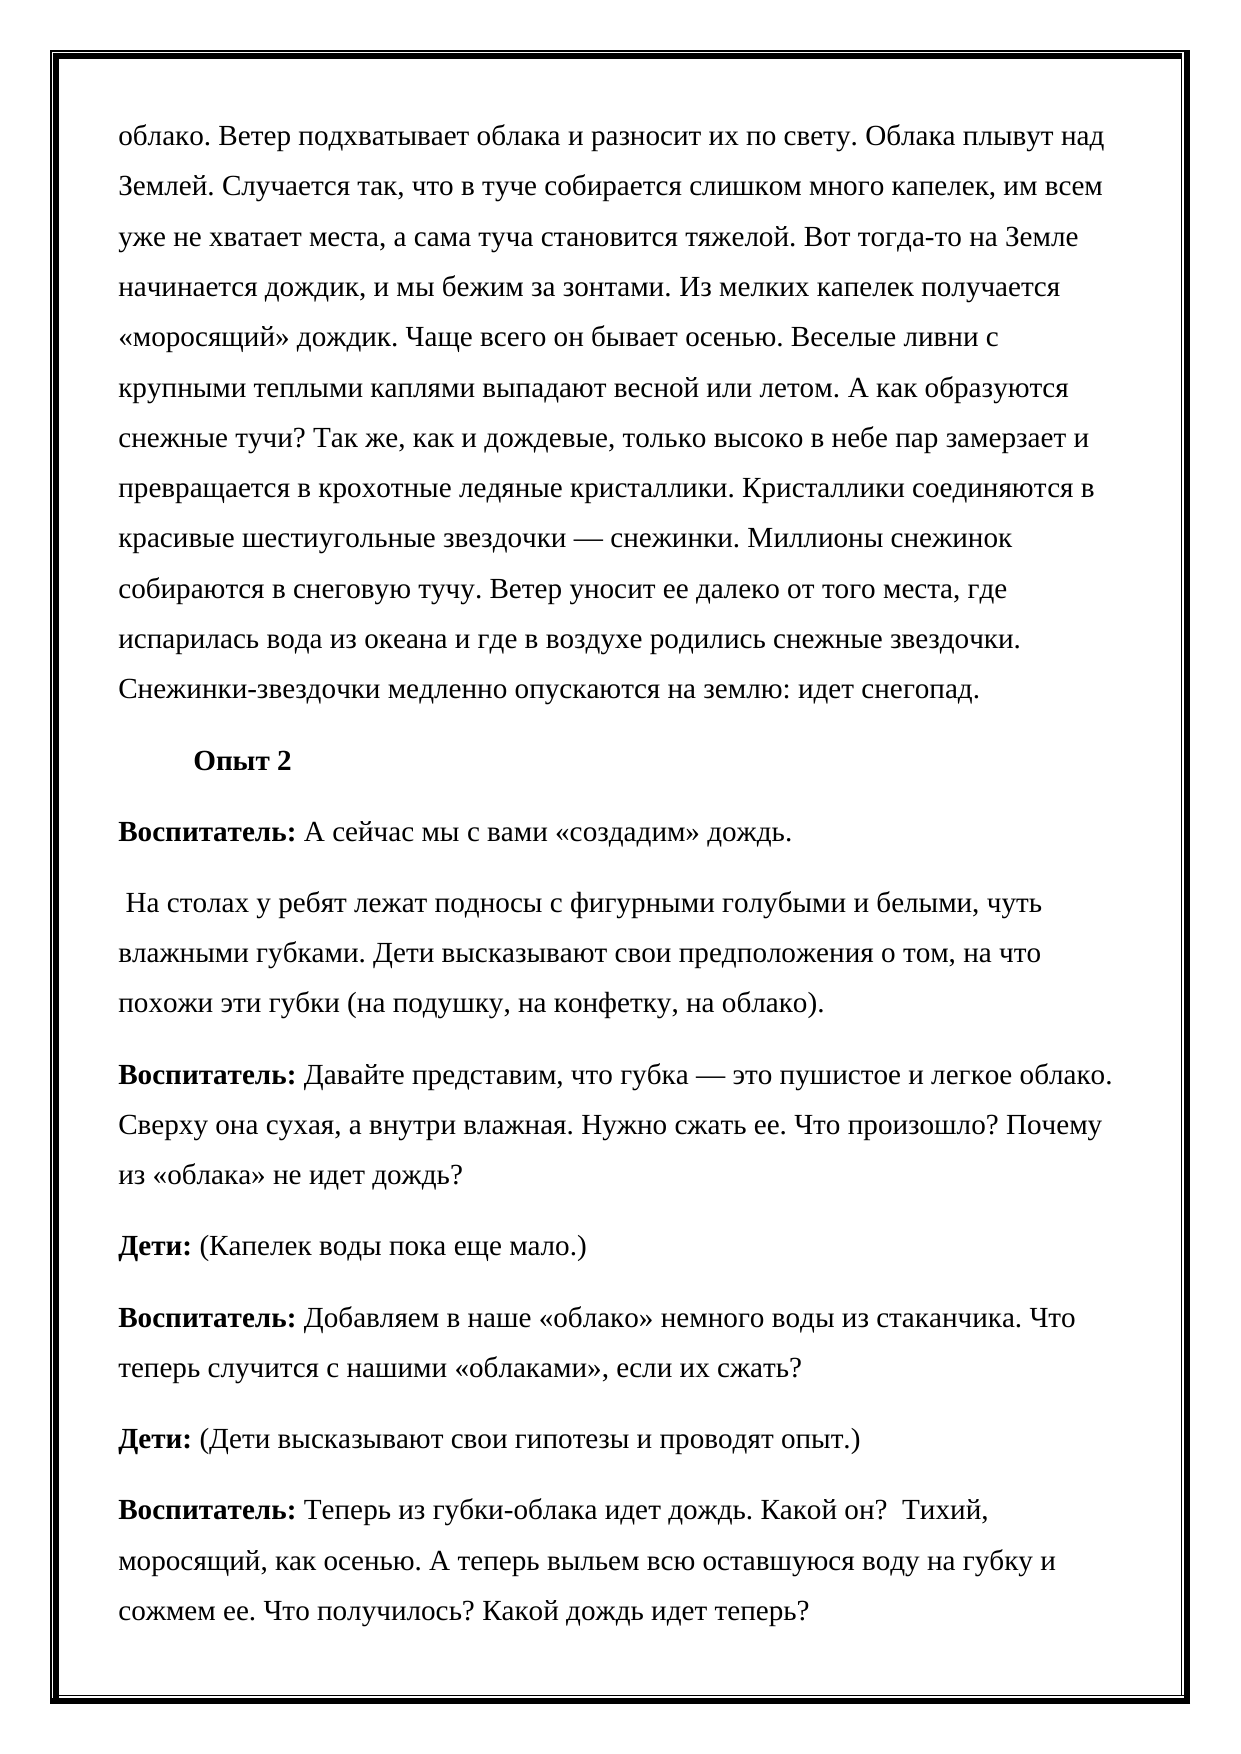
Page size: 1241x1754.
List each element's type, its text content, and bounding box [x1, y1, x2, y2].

text Воспитатель: Давайте представим, что губка — это пушистое и легкое облако. Сверху она сухая, а внутри влажная. Нужно сжать ее. Что произошло? Почему из «облака» не идет дождь? [118, 1057, 1122, 1191]
text Дети: (Капелек воды пока еще мало.) [118, 1228, 1122, 1262]
text Воспитатель: Теперь из губки-облака идет дождь. Какой он? Тихий, моросящий, как осенью. А теперь выльем всю оставшуюся воду на губку и сожмем ее. Что получилось? Какой дождь идет теперь? [118, 1492, 1122, 1626]
text Дети: (Дети высказывают свои гипотезы и проводят опыт.) [118, 1421, 1122, 1455]
text Воспитатель: Добавляем в наше «облако» немного воды из стаканчика. Что теперь случится с нашими «облаками», если их сжать? [118, 1300, 1122, 1383]
text На столах у ребят лежат подносы с фигурными голубыми и белыми, чуть влажными губками. Дети высказывают свои предположения о том, на что похожи эти губки (на подушку, на конфетку, на облако). [118, 885, 1122, 1019]
text Воспитатель: А сейчас мы с вами «создадим» дождь. [118, 814, 1122, 847]
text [118, 118, 1122, 705]
text Опыт 2 [118, 743, 1122, 776]
